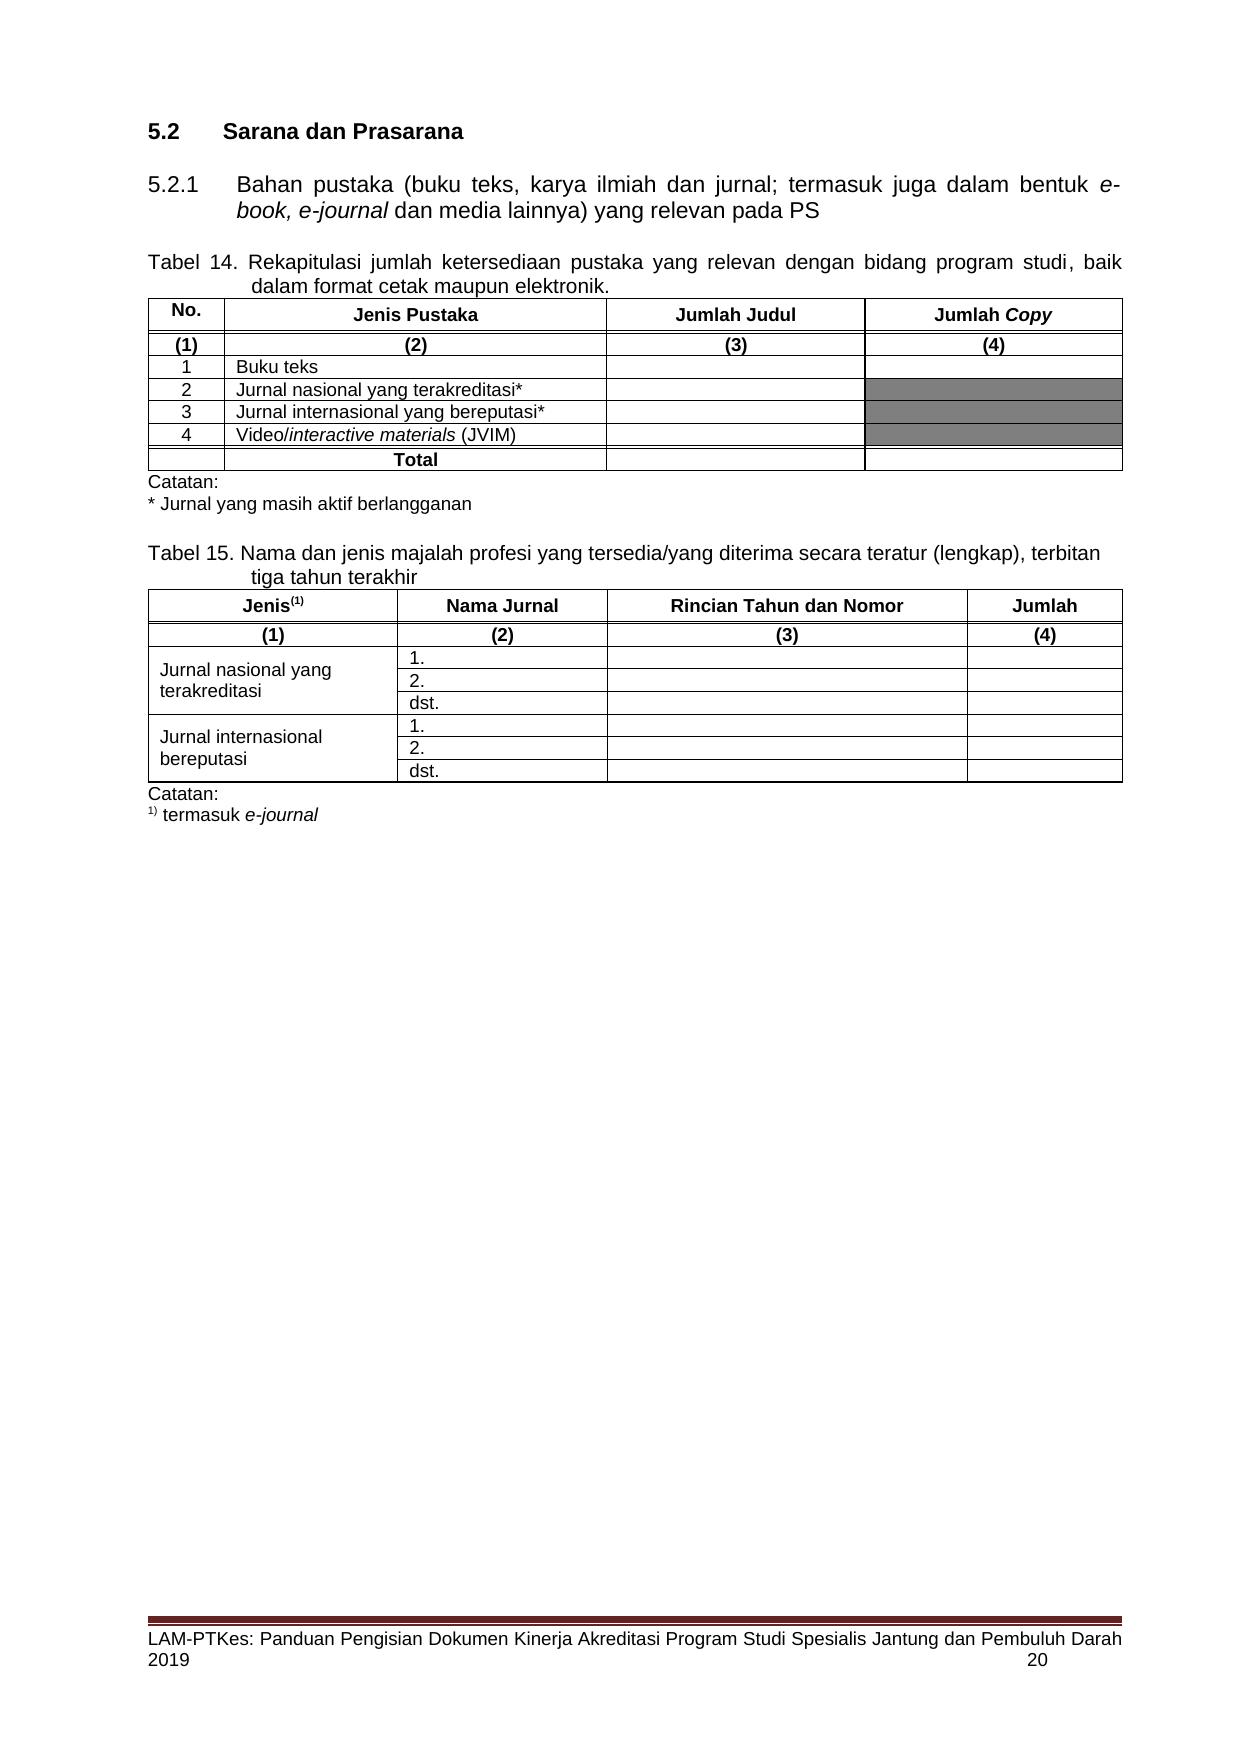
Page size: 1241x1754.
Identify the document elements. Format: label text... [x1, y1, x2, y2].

table_header Jenis(1) [149, 590, 397, 621]
table_cell (1) [149, 334, 224, 355]
text Catatan: [148, 783, 1122, 804]
table_cell 1 [149, 356, 224, 378]
table_cell 4 [149, 424, 224, 445]
table_cell (2) [398, 624, 607, 646]
table_header Jenis Pustaka [225, 299, 606, 330]
text 5.2 Sarana dan Prasarana [148, 118, 1122, 144]
table_cell (1) [149, 624, 397, 646]
table_cell [968, 760, 1122, 781]
text Tabel 14. Rekapitulasi jumlah ketersediaan pustaka yang relevan dengan bidang program studi, baik dalam format cetak maupun elektronik. [148, 250, 1122, 298]
table_cell [149, 449, 224, 470]
table_cell [866, 401, 1122, 423]
table_cell [608, 760, 967, 781]
table_cell Video/interactive materials (JVIM) [225, 424, 606, 445]
table_cell [866, 424, 1122, 445]
table_cell Jurnal nasional yang terakreditasi* [225, 379, 606, 400]
table_cell Jurnal internasional bereputasi [149, 715, 397, 781]
table_cell dst. [398, 692, 607, 713]
table_cell [968, 737, 1122, 759]
table_cell [608, 737, 967, 759]
table_cell Buku teks [225, 356, 606, 378]
table_cell (4) [968, 624, 1122, 646]
table_cell [968, 647, 1122, 668]
table_cell [608, 669, 967, 691]
table_cell 2. [398, 737, 607, 759]
table_cell [607, 424, 864, 445]
table_cell (3) [607, 334, 864, 355]
table_cell (4) [866, 334, 1122, 355]
table_cell [607, 449, 864, 470]
table_cell [607, 379, 864, 400]
table_cell [608, 647, 967, 668]
table_cell [607, 356, 864, 378]
text Catatan: [148, 471, 1122, 493]
text * Jurnal yang masih aktif berlangganan [148, 493, 1122, 514]
table_cell [968, 669, 1122, 691]
table_cell 1. [398, 715, 607, 736]
table_cell Jurnal nasional yang terakreditasi [149, 647, 397, 713]
table_cell [608, 692, 967, 713]
table_cell 2. [398, 669, 607, 691]
text Tabel 15. Nama dan jenis majalah profesi yang tersedia/yang diterima secara teratur (lengkap), terbitan tiga tahun terakhir [148, 541, 1122, 588]
table_header Nama Jurnal [398, 590, 607, 621]
table_cell [866, 356, 1122, 378]
table_cell dst. [398, 760, 607, 781]
table_cell [968, 692, 1122, 713]
text 5.2.1 Bahan pustaka (buku teks, karya ilmiah dan jurnal; termasuk juga dalam bentuk e-book, e-journal dan media lainnya) yang relevan pada PS [148, 171, 1122, 223]
table_header Jumlah Judul [607, 299, 864, 330]
table_cell [968, 715, 1122, 736]
table_cell Total [225, 449, 606, 470]
table_cell [607, 401, 864, 423]
table_cell 3 [149, 401, 224, 423]
table_header Jumlah Copy [866, 299, 1122, 330]
table_cell [608, 715, 967, 736]
table_cell 1. [398, 647, 607, 668]
table_header No. [149, 299, 224, 330]
table_cell [866, 379, 1122, 400]
table_cell (3) [608, 624, 967, 646]
text 1) termasuk e-journal [148, 804, 1122, 826]
table_cell Jurnal internasional yang bereputasi* [225, 401, 606, 423]
table_cell 2 [149, 379, 224, 400]
table_cell [866, 449, 1122, 470]
table_header Rincian Tahun dan Nomor [608, 590, 967, 621]
table_cell (2) [225, 334, 606, 355]
table_header Jumlah [968, 590, 1122, 621]
